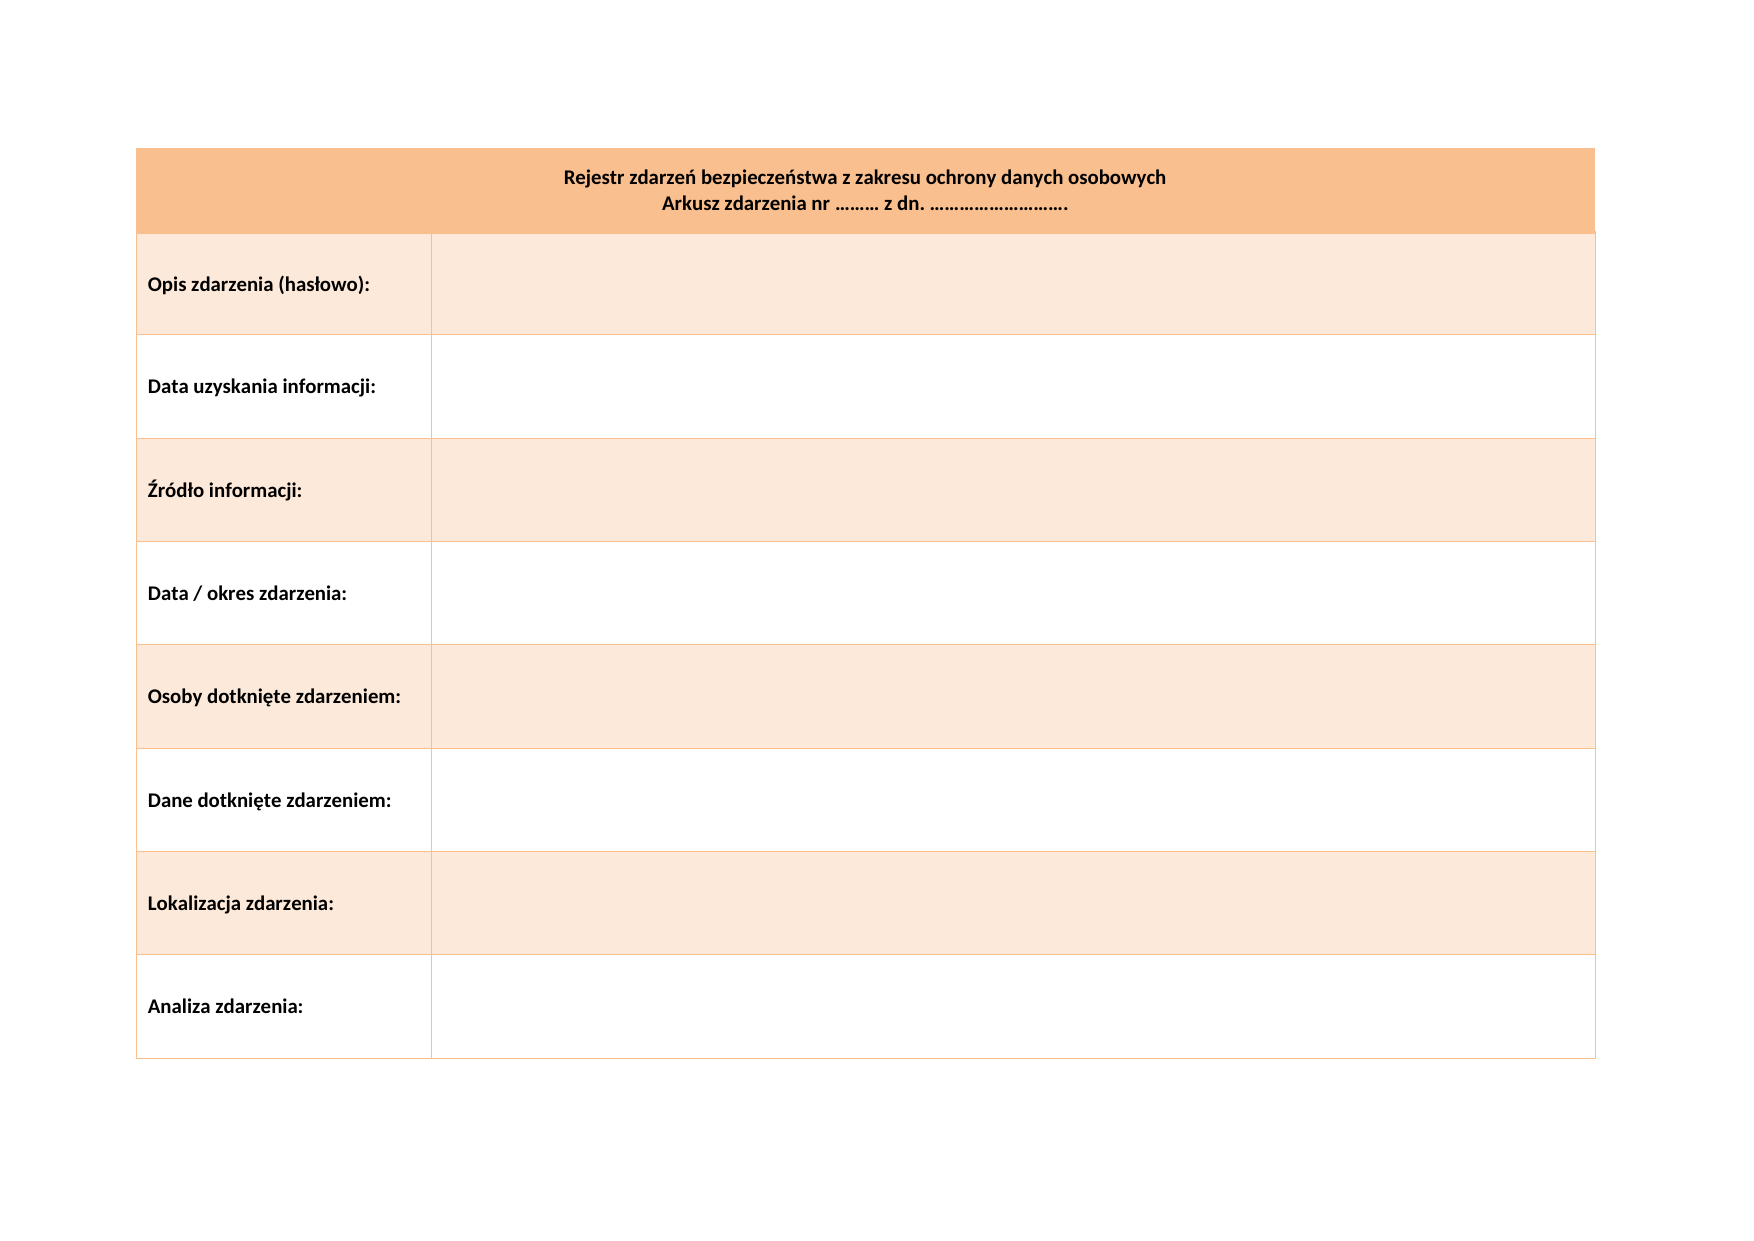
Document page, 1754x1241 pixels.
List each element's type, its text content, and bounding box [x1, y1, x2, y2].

table_cell Dane dotknięte zdarzeniem: [137, 749, 431, 851]
table_cell Osoby dotknięte zdarzeniem: [137, 645, 431, 748]
table_cell Lokalizacja zdarzenia: [137, 852, 431, 954]
table_cell Źródło informacji: [137, 439, 431, 541]
table_cell [432, 335, 1595, 438]
table_cell Analiza zdarzenia: [137, 955, 431, 1058]
table_cell Data uzyskania informacji: [137, 335, 431, 438]
table_cell Data / okres zdarzenia: [137, 542, 431, 644]
table_cell [432, 234, 1595, 334]
table_cell [432, 749, 1595, 851]
table_cell Opis zdarzenia (hasłowo): [137, 234, 431, 334]
table_cell [432, 439, 1595, 541]
table_header Rejestr zdarzeń bezpieczeństwa z zakresu ochrony danych osobowych Arkusz zdarzenia nr ……… z dn. ………………………. [137, 149, 1594, 231]
table_cell [432, 852, 1595, 954]
table_cell [432, 542, 1595, 644]
table_cell [432, 955, 1595, 1058]
table_cell [432, 645, 1595, 748]
